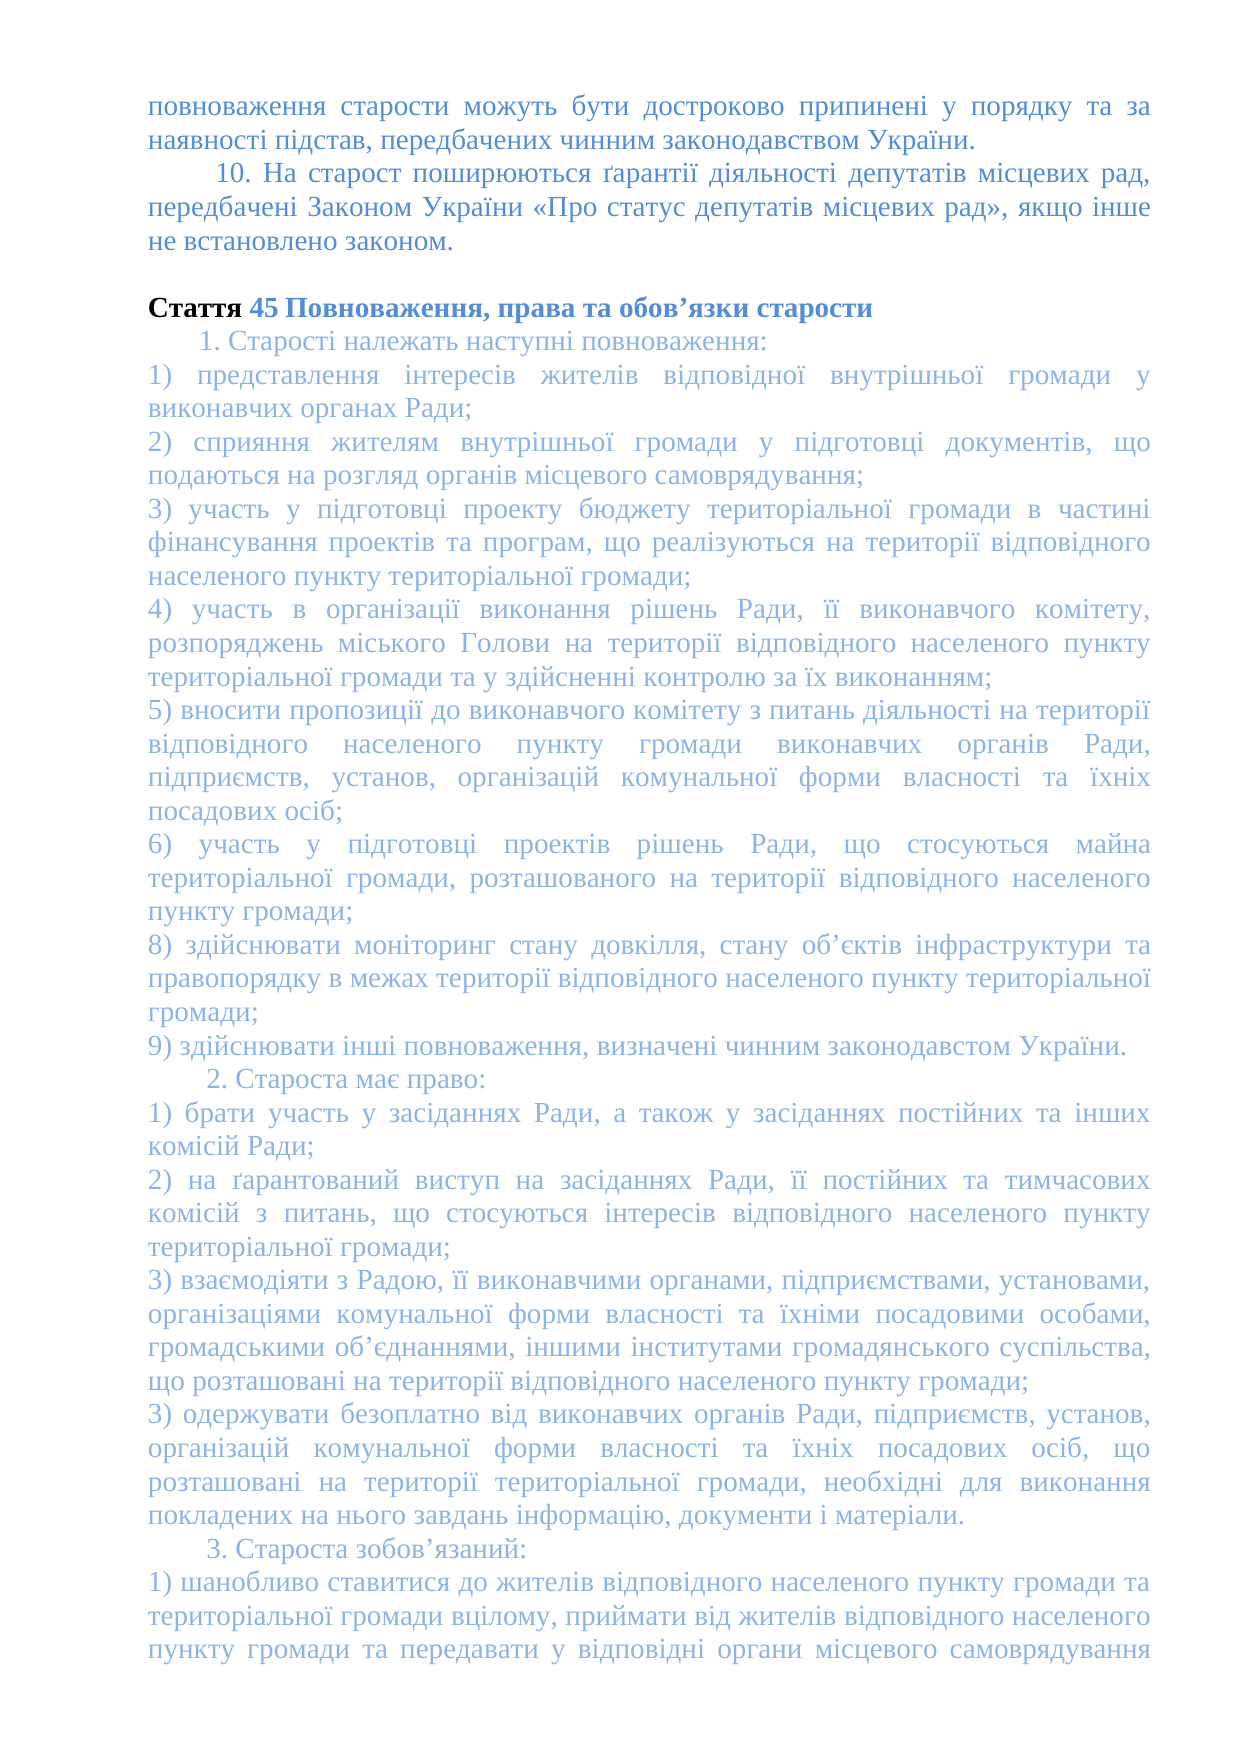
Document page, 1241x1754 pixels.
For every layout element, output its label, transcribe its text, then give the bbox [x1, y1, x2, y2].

text 2. Староста має право: [148, 1061, 1152, 1095]
text 3. Староста зобов’язаний: [148, 1531, 1152, 1564]
text 2) на ґарантований виступ на засіданнях Ради, її постійних та тимчасових комісій з питань, що стосуються інтересів відповідного населеного пункту територіальної громади; [148, 1162, 1152, 1262]
text 1) представлення інтересів жителів відповідної внутрішньої громади у виконавчих органах Ради; [148, 357, 1152, 424]
text 8) здійснювати моніторинг стану довкілля, стану об’єктів інфраструктури та правопорядку в межах території відповідного населеного пункту територіальної громади; [148, 927, 1152, 1028]
text 3) одержувати безоплатно від виконавчих органів Ради, підприємств, установ, організацій комунальної форми власності та їхніх посадових осіб, що розташовані на території територіальної громади, необхідні для виконання покладених на нього завдань інформацію, документи і матеріали. [148, 1397, 1152, 1531]
text 10. На старост поширюються ґарантії діяльності депутатів місцевих рад, передбачені Законом України «Про статус депутатів місцевих рад», якщо інше не встановлено законом. [148, 156, 1152, 256]
text 4) участь в організації виконання рішень Ради, її виконавчого комітету, розпоряджень міського Голови на території відповідного населеного пункту територіальної громади та у здійсненні контролю за їх виконанням; [148, 592, 1152, 692]
text 6) участь у підготовці проектів рішень Ради, що стосуються майна територіальної громади, розташованого на території відповідного населеного пункту громади; [148, 826, 1152, 927]
text 1) брати участь у засіданнях Ради, а також у засіданнях постійних та інших комісій Ради; [148, 1095, 1152, 1162]
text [148, 1564, 1152, 1665]
text Стаття 45 Повноваження, права та обов’язки старости [148, 290, 1152, 323]
text 2) сприяння жителям внутрішньої громади у підготовці документів, що подаються на розгляд органів місцевого самоврядування; [148, 424, 1152, 491]
text 3) взаємодіяти з Радою, її виконавчими органами, підприємствами, установами, організаціями комунальної форми власності та їхніми посадовими особами, громадськими об’єднаннями, іншими інститутами громадянського суспільства, що розташовані на території відповідного населеного пункту громади; [148, 1262, 1152, 1397]
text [148, 88, 1152, 156]
text 5) вносити пропозиції до виконавчого комітету з питань діяльності на території відповідного населеного пункту громади виконавчих органів Ради, підприємств, установ, організацій комунальної форми власності та їхніх посадових осіб; [148, 692, 1152, 826]
text 9) здійснювати інші повноваження, визначені чинним законодавстом України. [148, 1028, 1152, 1061]
text 1. Старості належать наступні повноваження: [148, 323, 1152, 357]
text 3) участь у підготовці проекту бюджету територіальної громади в частині фінансування проектів та програм, що реалізуються на території відповідного населеного пункту територіальної громади; [148, 491, 1152, 592]
